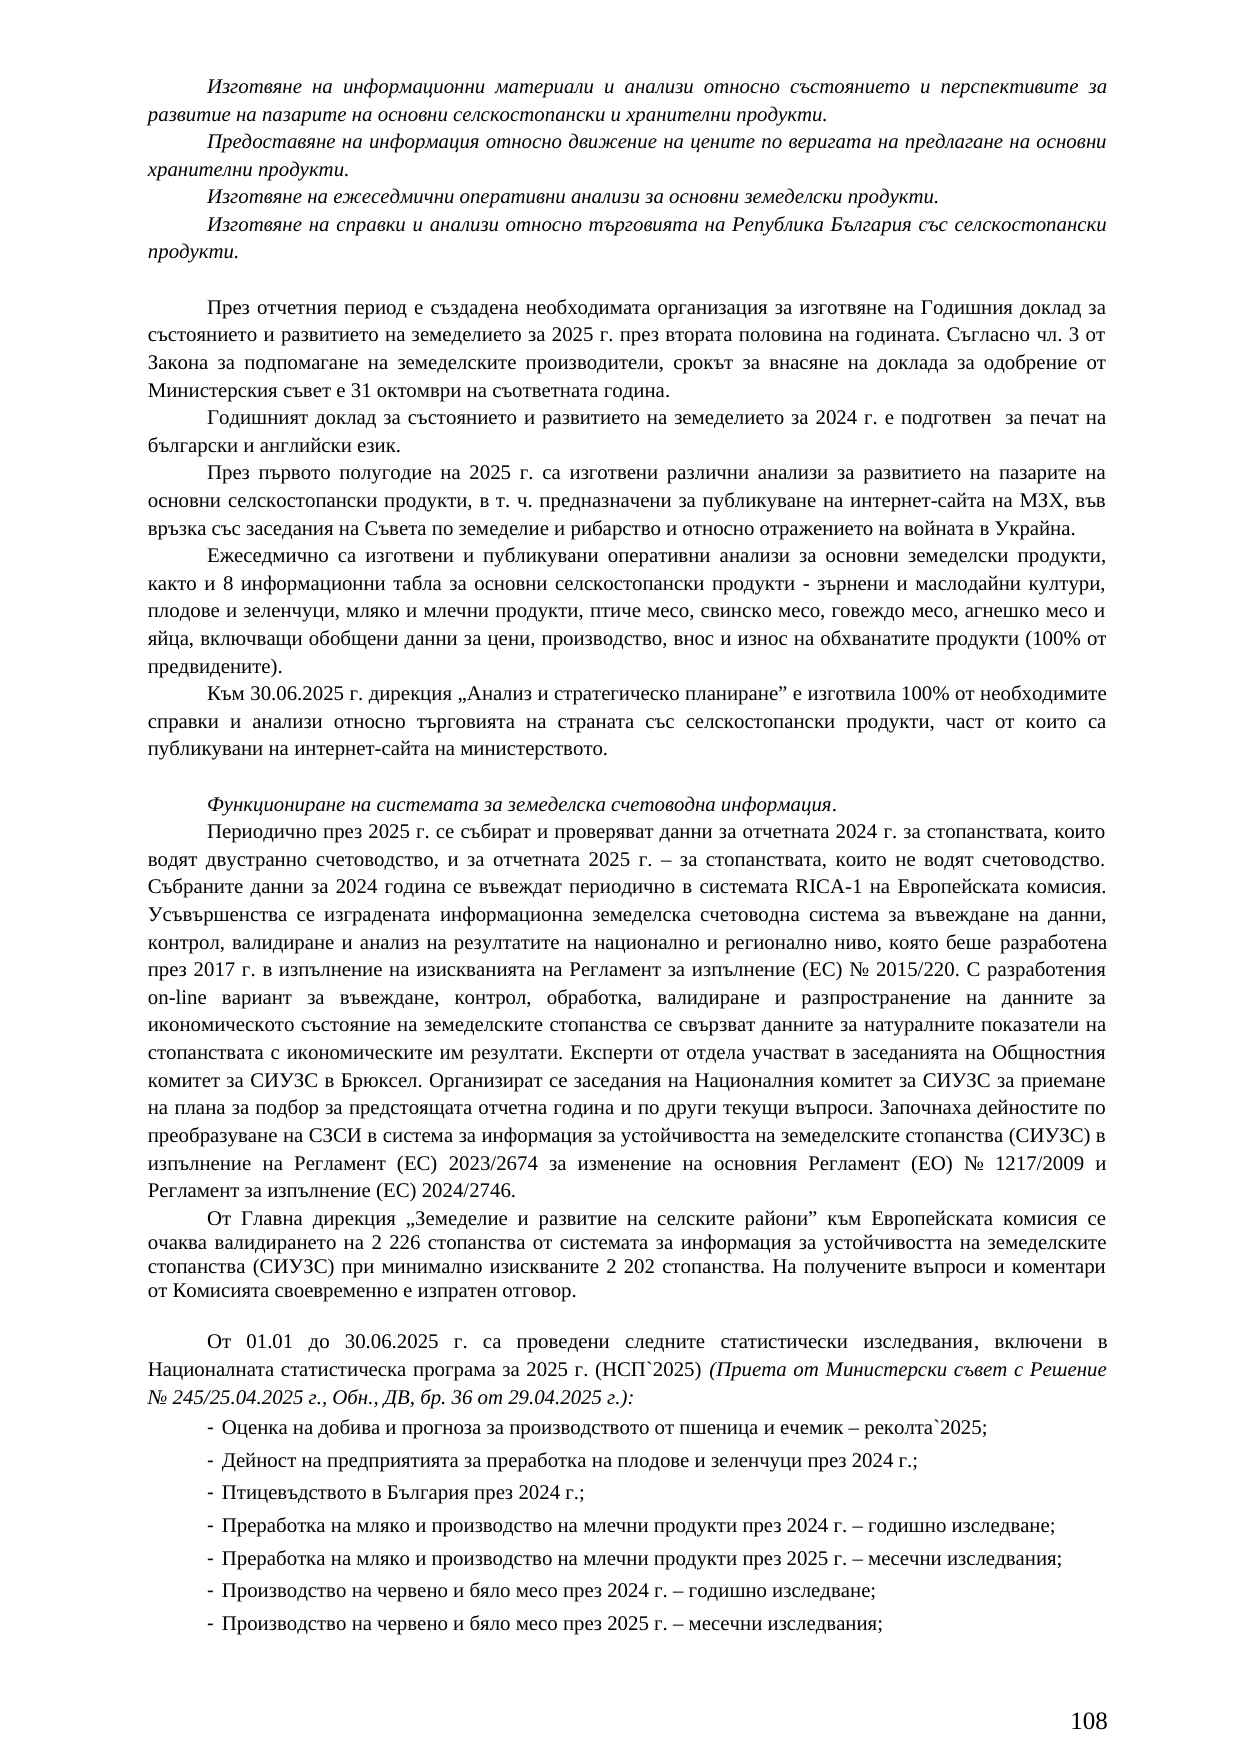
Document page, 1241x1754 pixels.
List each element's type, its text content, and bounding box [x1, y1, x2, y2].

list Производство на червено и бяло месо през 2025 г. – месечни изследвания; [207, 1608, 1107, 1636]
text От 01.01 до 30.06.2025 г. са проведени следните статистически изследвания, включени в Националната статистическа програма за 2025 г. (НСП`2025) (Приета от Министерски съвет с Решение № 245/25.04.2025 г., Обн., ДВ, бр. 36 от 29.04.2025 г.): [148, 1329, 1107, 1409]
text От Главна дирекция „Земеделие и развитие на селските райони” към Европейската комисия се очаква валидирането на 2 226 стопанства от системата за информация за устойчивостта на земеделските стопанства (СИУЗС) при минимално изискваните 2 202 стопанства. На получените въпроси и коментари от Комисията своевременно е изпратен отговор. [148, 1206, 1107, 1302]
list Дейност на предприятията за преработка на плодове и зеленчуци през 2024 г.; [207, 1445, 1107, 1473]
text През първото полугодие на 2025 г. са изготвени различни анализи за развитието на пазарите на основни селскостопански продукти, в т. ч. предназначени за публикуване на интернет-сайта на МЗХ, във връзка със заседания на Съвета по земеделие и рибарство и относно отражението на войната в Украйна. [148, 460, 1107, 539]
list Производство на червено и бяло месо през 2024 г. – годишно изследване; [207, 1575, 1107, 1604]
text Ежеседмично са изготвени и публикувани оперативни анализи за основни земеделски продукти, както и 8 информационни табла за основни селскостопански продукти - зърнени и маслодайни култури, плодове и зеленчуци, мляко и млечни продукти, птиче месо, свинско месо, говеждо месо, агнешко месо и яйца, включващи обобщени данни за цени, производство, внос и износ на обхванатите продукти (100% от предвидените). [148, 543, 1107, 678]
text Изготвяне на справки и анализи относно търговията на Република България със селскостопански продукти. [148, 212, 1107, 263]
text Предоставяне на информация относно движение на цените по веригата на предлагане на основни хранителни продукти. [148, 129, 1107, 181]
text Изготвяне на информационни материали и анализи относно състоянието и перспективите за развитие на пазарите на основни селскостопански и хранителни продукти. [148, 74, 1107, 126]
text Изготвяне на ежеседмични оперативни анализи за основни земеделски продукти. [148, 184, 1107, 208]
list Оценка на добива и прогноза за производството от пшеница и ечемик – реколта`2025; [207, 1412, 1107, 1441]
text Периодично през 2025 г. се събират и проверяват данни за отчетната 2024 г. за стопанствата, които водят двустранно счетоводство, и за отчетната 2025 г. – за стопанствата, които не водят счетоводство. Събраните данни за 2024 година се въвеждат периодично в системата RICA-1 на Европейската комисия. Усъвършенства се изградената информационна земеделска счетоводна система за въвеждане на данни, контрол, валидиране и анализ на резултатите на национално и регионално ниво, която беше разработена през 2017 г. в изпълнение на изискванията на Регламент за изпълнение (ЕС) № 2015/220. С разработения on-line вариант за въвеждане, контрол, обработка, валидиране и разпространение на данните за икономическото състояние на земеделските стопанства се свързват данните за натуралните показатели на стопанствата с икономическите им резултати. Експерти от отдела участват в заседанията на Общностния комитет за СИУЗС в Брюксел. Организират се заседания на Националния комитет за СИУЗС за приемане на плана за подбор за предстоящата отчетна година и по други текущи въпроси. Започнаха дейностите по преобразуване на СЗСИ в система за информация за устойчивостта на земеделските стопанства (СИУЗС) в изпълнение на Регламент (ЕС) 2023/2674 за изменение на основния Регламент (ЕО) № 1217/2009 и Регламент за изпълнение (ЕС) 2024/2746. [148, 819, 1107, 1202]
list Преработка на мляко и производство на млечни продукти през 2025 г. – месечни изследвания; [207, 1543, 1107, 1571]
text Годишният доклад за състоянието и развитието на земеделието за 2024 г. е подготвен за печат на български и английски език. [148, 405, 1107, 457]
text Към 30.06.2025 г. дирекция „Анализ и стратегическо планиране” е изготвила 100% от необходимите справки и анализи относно търговията на страната със селскостопански продукти, част от които са публикувани на интернет-сайта на министерството. [148, 681, 1107, 760]
list Преработка на мляко и производство на млечни продукти през 2024 г. – годишно изследване; [207, 1510, 1107, 1538]
text През отчетния период е създадена необходимата организация за изготвяне на Годишния доклад за състоянието и развитието на земеделието за 2025 г. през втората половина на годината. Съгласно чл. 3 от Закона за подпомагане на земеделските производители, срокът за внасяне на доклада за одобрение от Министерския съвет е 31 октомври на съответната година. [148, 295, 1107, 402]
list Птицевъдството в България през 2024 г.; [207, 1477, 1107, 1506]
text Функциониране на системата за земеделска счетоводна информация. [148, 792, 1107, 816]
